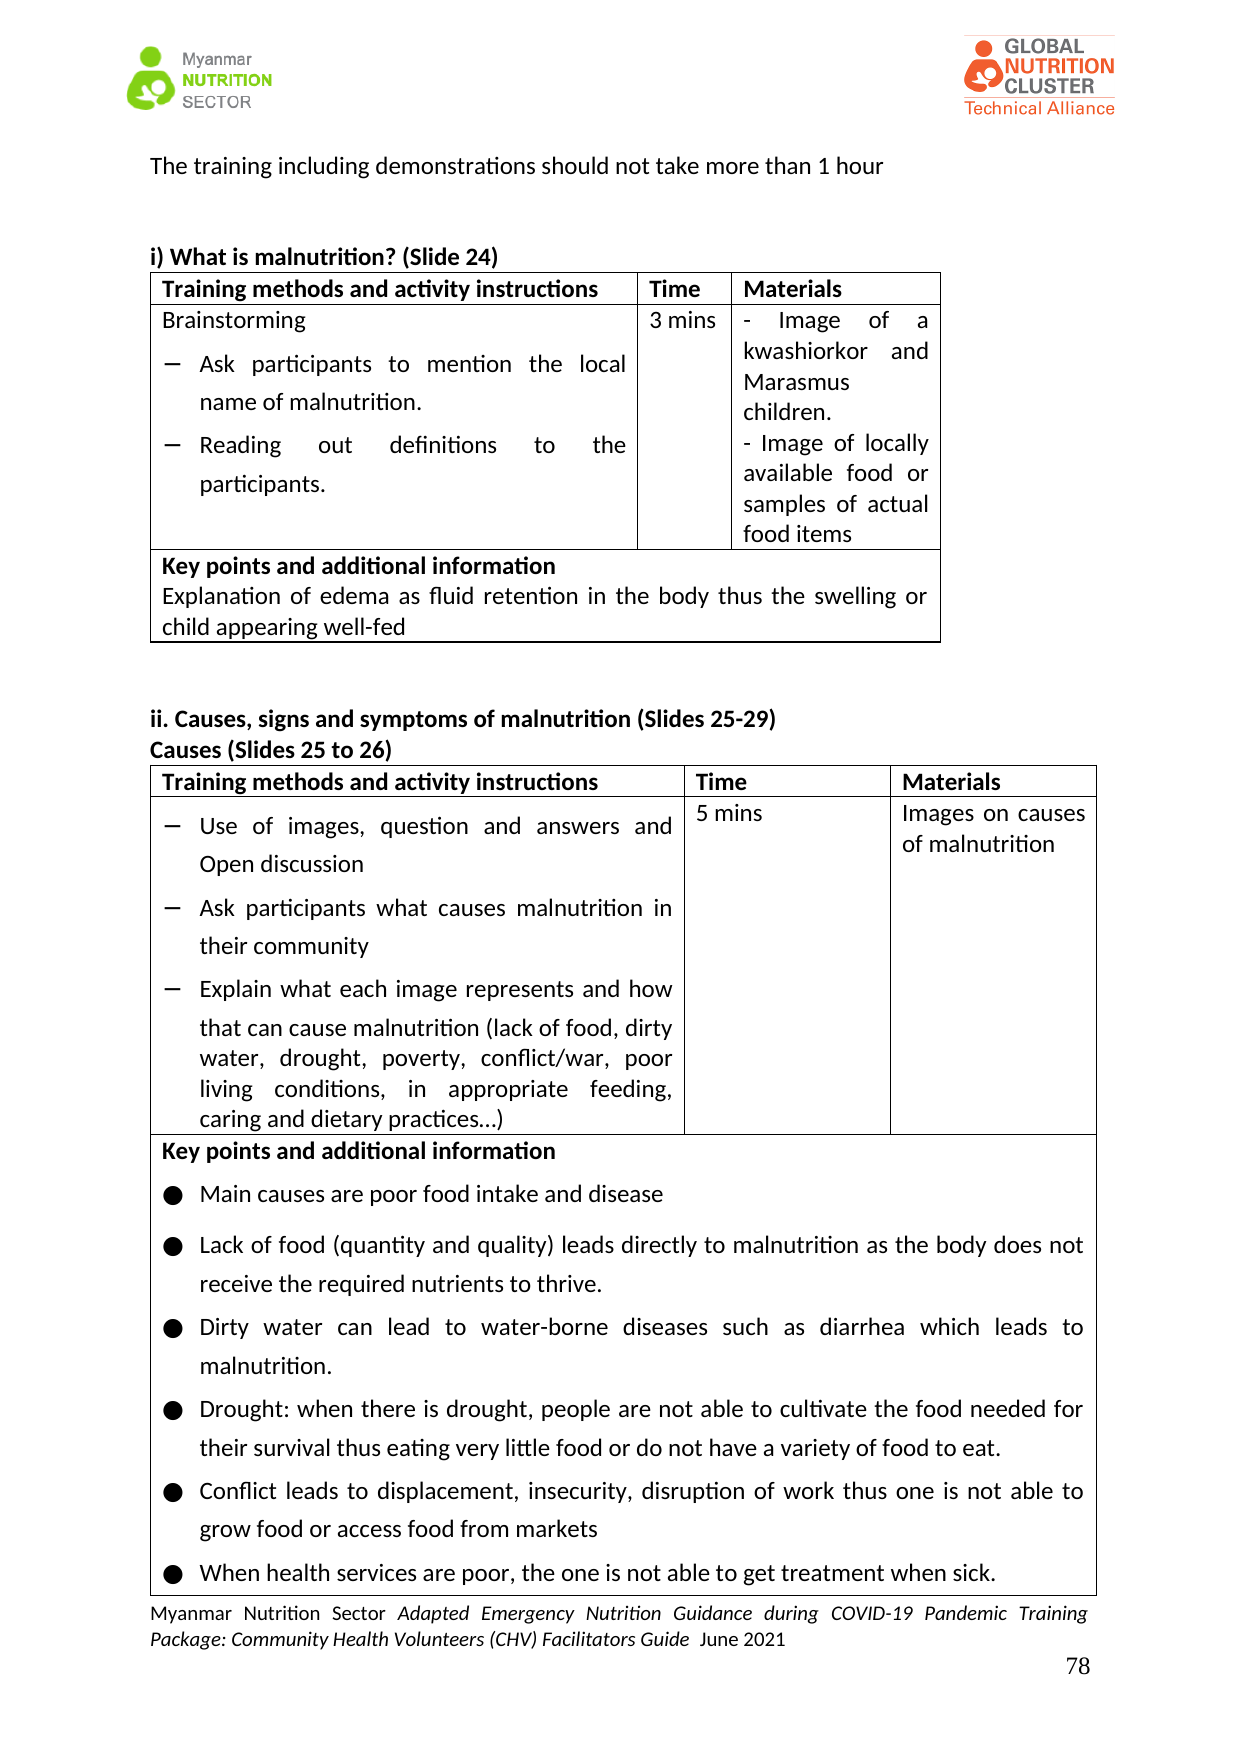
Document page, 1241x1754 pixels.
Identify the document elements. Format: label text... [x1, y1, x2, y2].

table_header Materials [732, 273, 940, 304]
table_header Materials [891, 766, 1096, 796]
table_cell Key points and additional information Main causes are poor food intake and disease Lack of food (quantity and quality) leads directly to malnutrition as the body does not receive the required nutrients to thrive. Dirty water can lead to water-borne diseases such as diarrhea which leads to malnutrition. Drought: when there is drought, people are not able to cultivate the food needed for their survival thus eating very little food or do not have a variety of food to eat. Conflict leads to displacement, insecurity, disruption of work thus one is not able to grow food or access food from markets When health services are poor, the one is not able to get treatment when sick. [151, 1135, 1096, 1595]
table_cell 3 mins [638, 305, 731, 549]
table_header Time [685, 766, 890, 796]
picture [964, 35, 1115, 119]
table_cell - Image of a kwashiorkor and Marasmus children. - Image of locally available food or samples of actual food items [732, 305, 940, 549]
table_header Training methods and activity instructions [151, 766, 684, 796]
table_cell Key points and additional information Explanation of edema as fluid retention in the body thus the swelling or child appearing well-fed [151, 550, 940, 641]
text ii. Causes, signs and symptoms of malnutrition (Slides 25-29) [150, 703, 1090, 734]
text Causes (Slides 25 to 26) [150, 734, 1090, 764]
table_cell Images on causes of malnutrition [891, 797, 1096, 1134]
table_cell Use of images, question and answers and Open discussion Ask participants what causes malnutrition in their community Explain what each image represents and how that can cause malnutrition (lack of food, dirty water, drought, poverty, conflict/war, poor living conditions, in appropriate feeding, caring and dietary practices…) [151, 797, 684, 1134]
text The training including demonstrations should not take more than 1 hour [150, 150, 1090, 181]
table_cell 5 mins [685, 797, 890, 1134]
text i) What is malnutrition? (Slide 24) [150, 242, 1090, 272]
table_header Time [638, 273, 731, 304]
table_header Training methods and activity instructions [151, 273, 637, 304]
picture [109, 35, 299, 134]
table_cell Brainstorming Ask participants to mention the local name of malnutrition. Reading out definitions to the participants. [151, 305, 637, 549]
